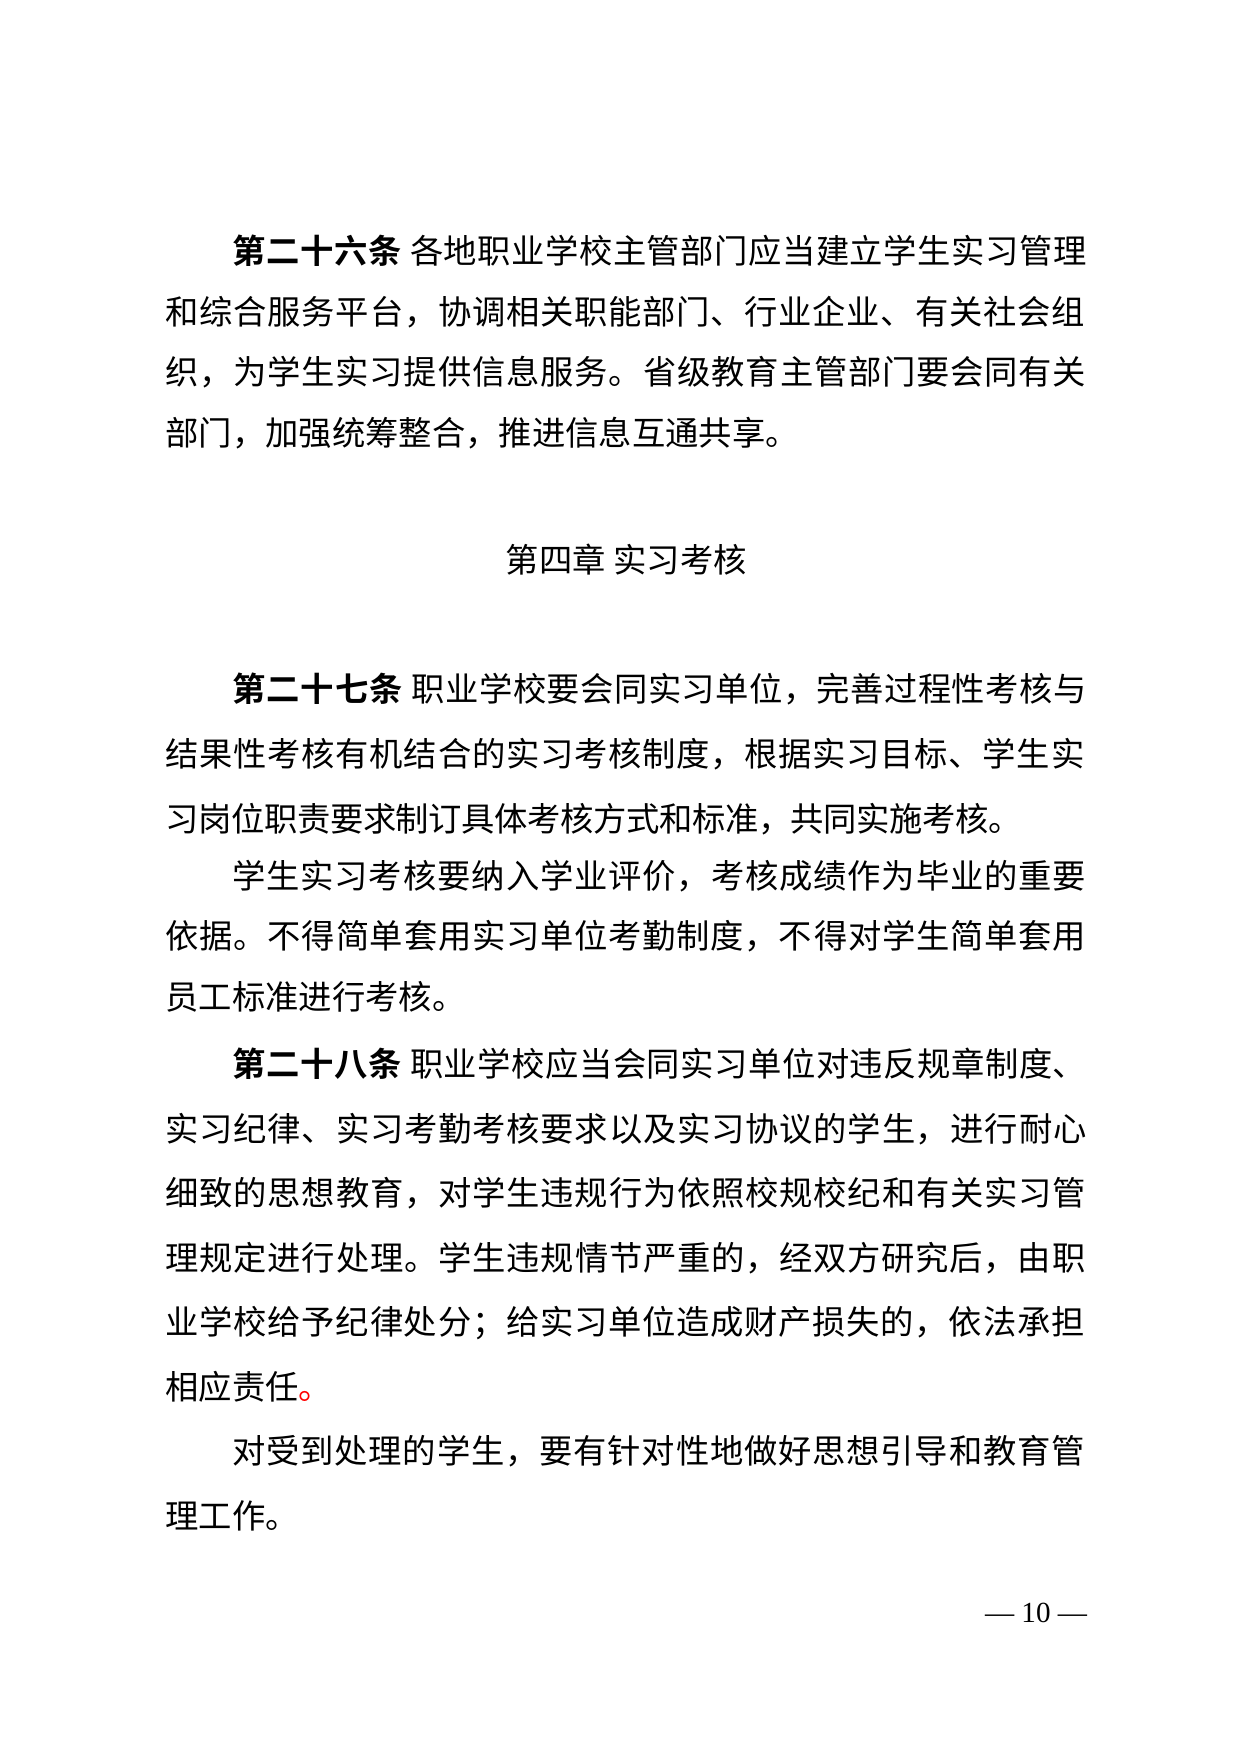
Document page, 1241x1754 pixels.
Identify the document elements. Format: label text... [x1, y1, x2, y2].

text 第二十六条 各地职业学校主管部门应当建立学生实习管理和综合服务平台，协调相关职能部门、行业企业、有关社会组织，为学生实习提供信息服务。省级教育主管部门要会同有关部门，加强统筹整合，推进信息互通共享。 [165, 219, 1087, 461]
text 第二十七条 职业学校要会同实习单位，完善过程性考核与结果性考核有机结合的实习考核制度，根据实习目标、学生实习岗位职责要求制订具体考核方式和标准，共同实施考核。 [165, 650, 1087, 844]
text 学生实习考核要纳入学业评价，考核成绩作为毕业的重要依据。不得简单套用实习单位考勤制度，不得对学生简单套用员工标准进行考核。 [165, 844, 1087, 1025]
text 对受到处理的学生，要有针对性地做好思想引导和教育管理工作。 [165, 1412, 1087, 1541]
text 第二十八条 职业学校应当会同实习单位对违反规章制度、实习纪律、实习考勤考核要求以及实习协议的学生，进行耐心细致的思想教育，对学生违规行为依照校规校纪和有关实习管理规定进行处理。学生违规情节严重的，经双方研究后，由职业学校给予纪律处分；给实习单位造成财产损失的，依法承担相应责任。 [165, 1025, 1087, 1412]
subtitle 第四章 实习考核 [165, 521, 1087, 586]
